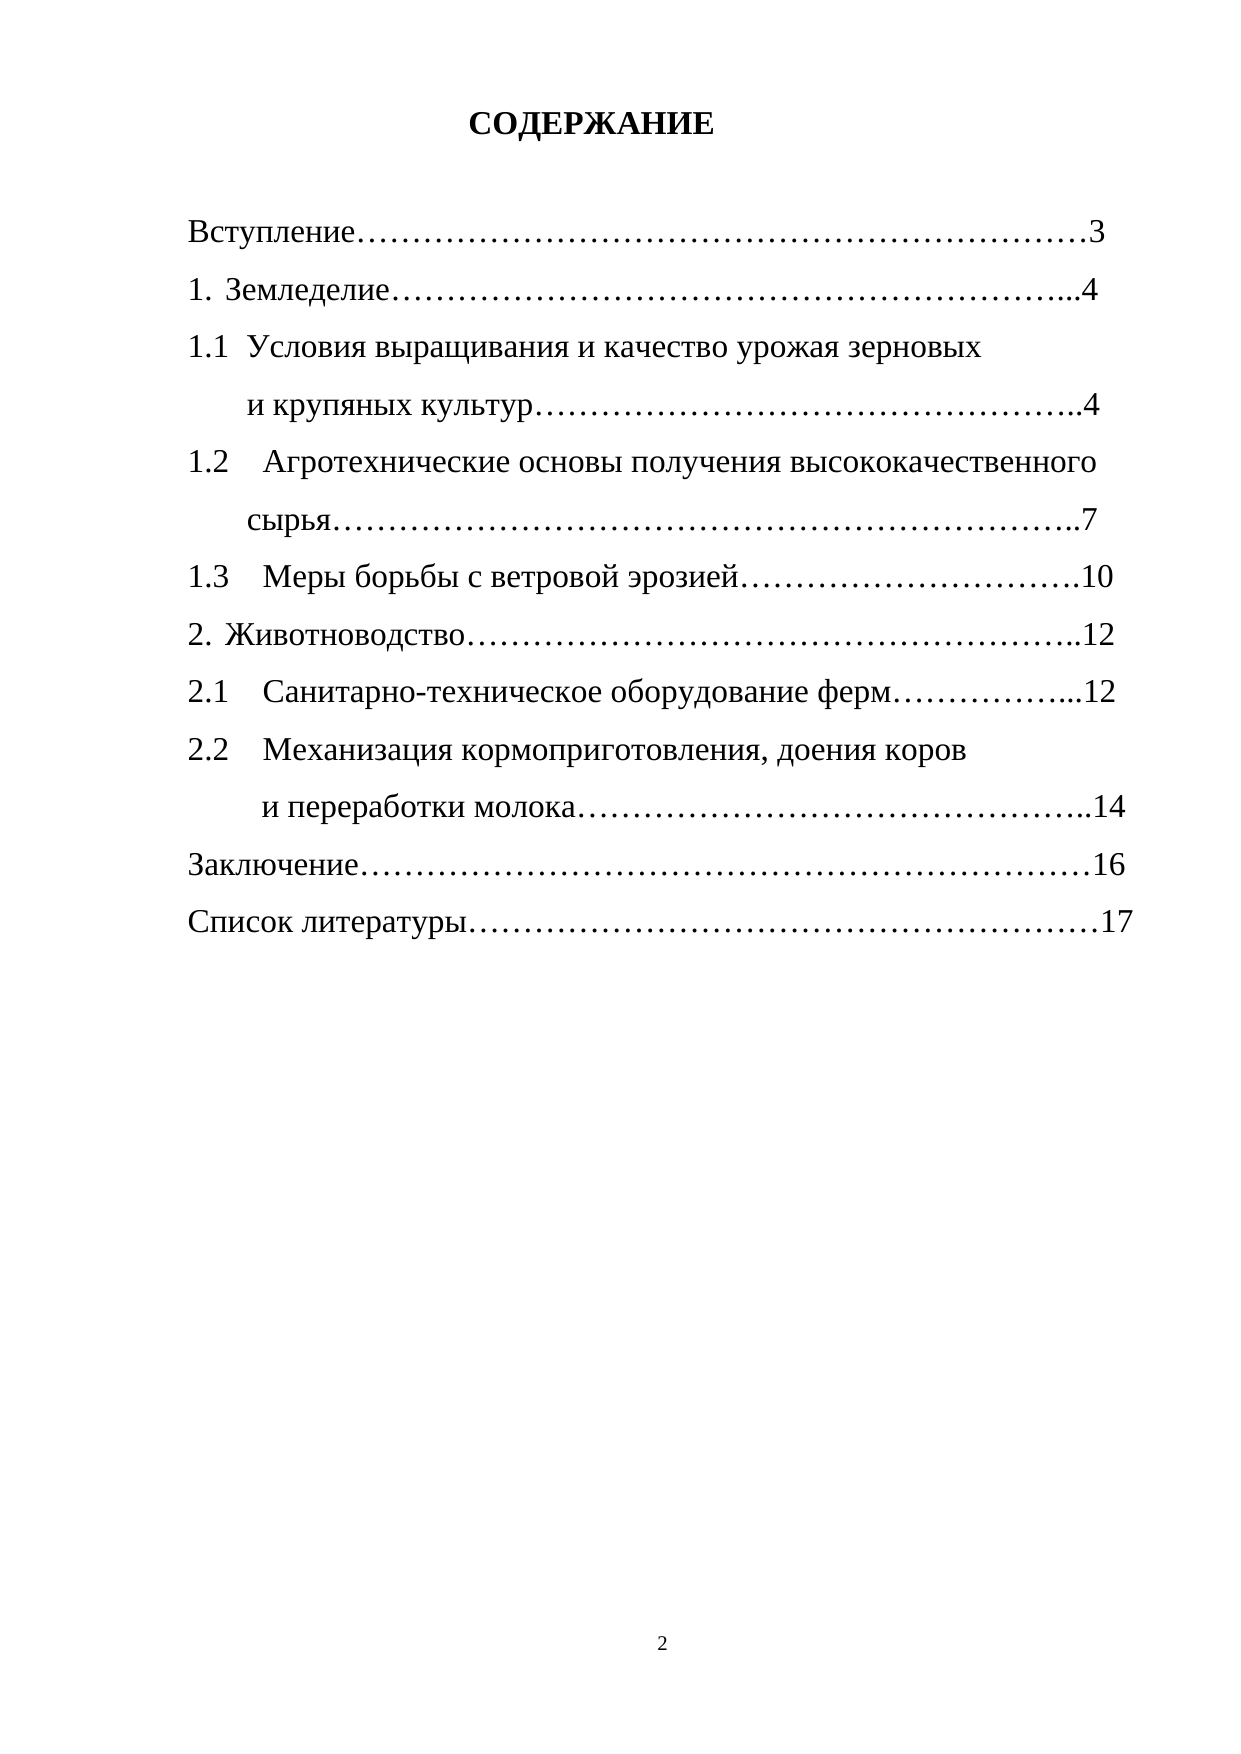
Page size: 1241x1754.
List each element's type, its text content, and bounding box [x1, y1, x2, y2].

list Меры борьбы с ветровой эрозией………………………….10 [187, 556, 1137, 594]
subtitle Вступление…………………………………………………………3 [187, 211, 1137, 249]
text и переработки молока………………………………………..14 [187, 786, 1137, 824]
text Список литературы…………………………………………………17 [187, 901, 1137, 939]
text сырья…………………………………………………………..7 [187, 499, 1137, 537]
list Животноводство………………………………………………..12 [187, 614, 1137, 652]
list Механизация кормоприготовления, доения коров [187, 729, 1137, 767]
text 1.1 Условия выращивания и качество урожая зерновых [187, 326, 1137, 364]
subtitle СОДЕРЖАНИЕ [187, 103, 1137, 142]
text и крупяных культур…………………………………………..4 [187, 384, 1137, 422]
list Санитарно-техническое оборудование ферм……………...12 [187, 671, 1137, 709]
subtitle Заключение…………………………………………………………16 [187, 844, 1137, 882]
list Агротехнические основы получения высококачественного [187, 441, 1137, 479]
list Земледелие……………………………………………………...4 [187, 269, 1137, 307]
